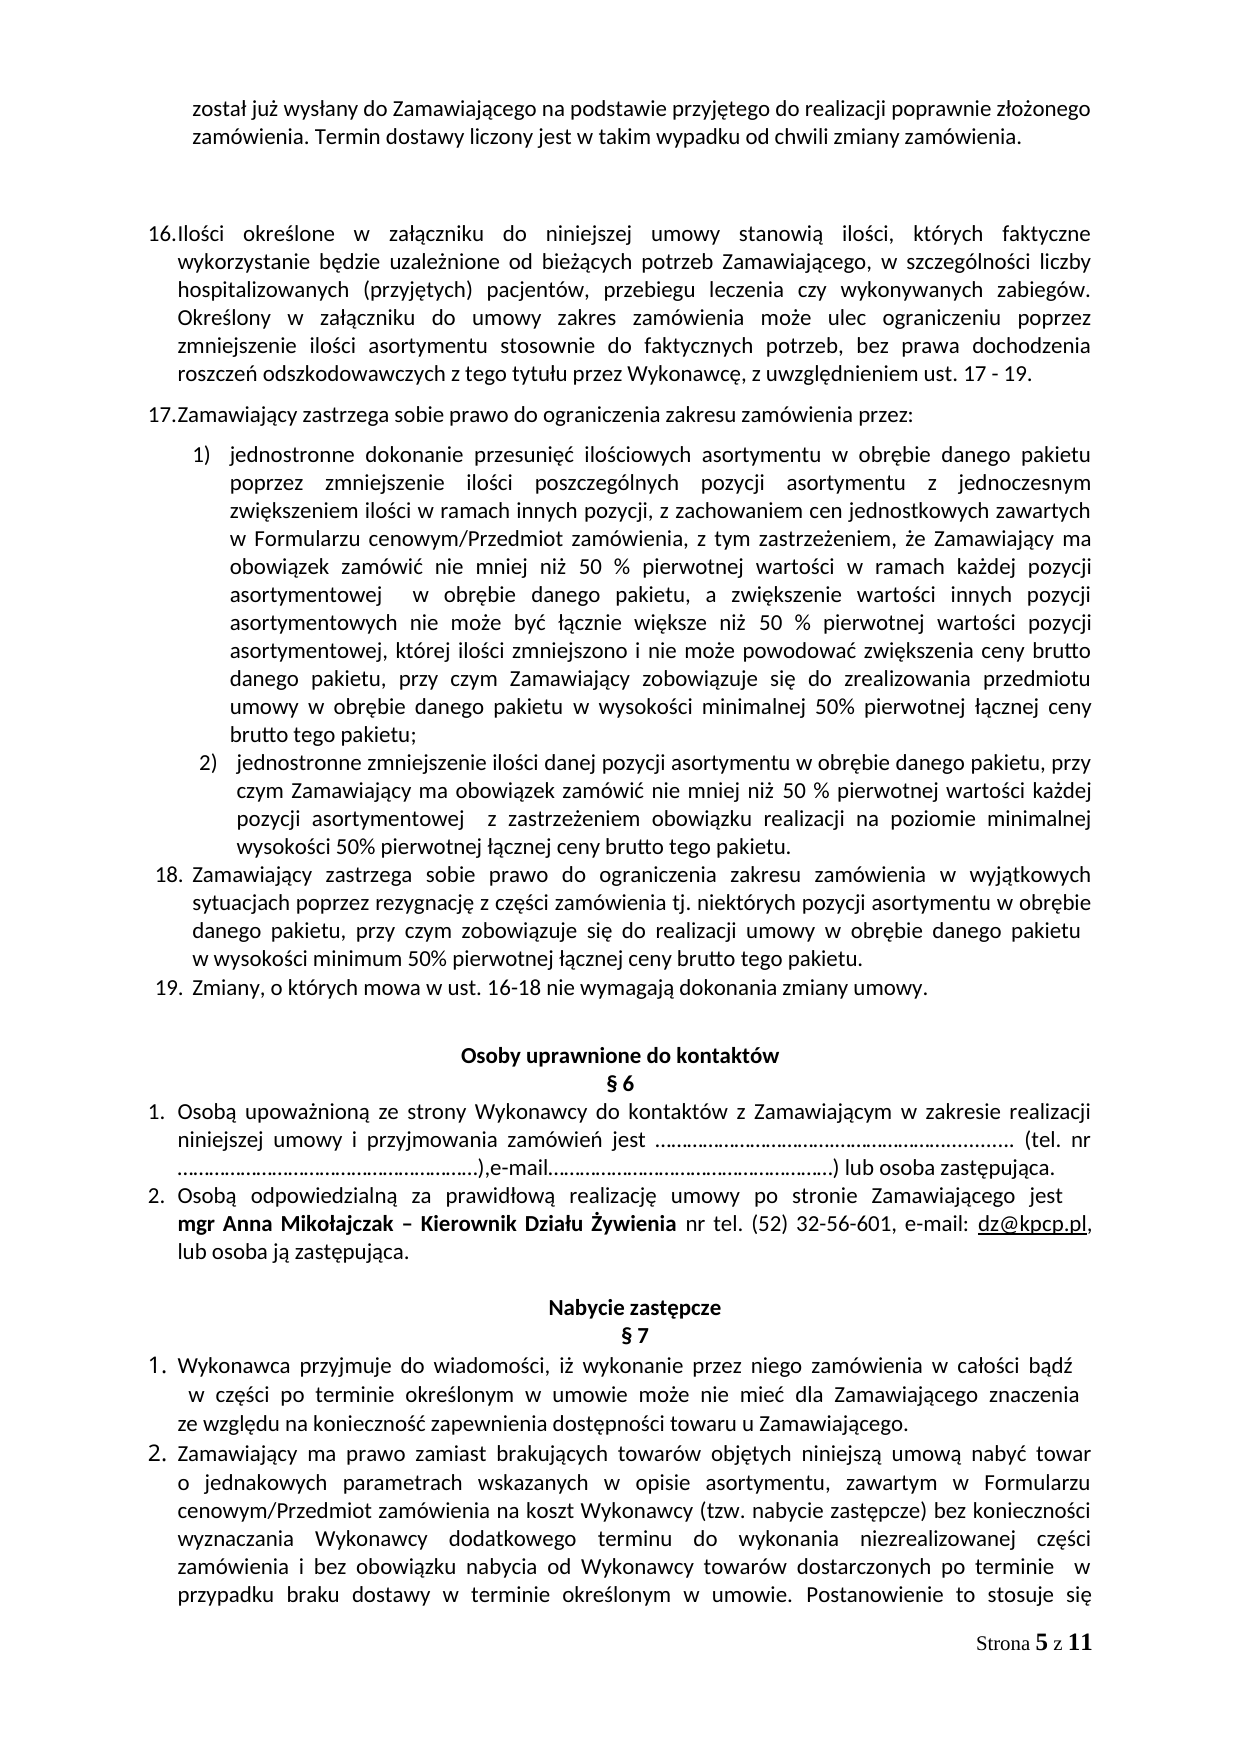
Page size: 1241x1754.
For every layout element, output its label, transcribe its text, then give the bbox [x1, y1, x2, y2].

list Wykonawca przyjmuje do wiadomości, iż wykonanie przez niego zamówienia w całości bądź w części po terminie określonym w umowie może nie mieć dla Zamawiającego znaczenia ze względu na konieczność zapewnienia dostępności towaru u Zamawiającego. [148, 1349, 1092, 1437]
text Nabycie zastępcze [177, 1293, 1092, 1321]
list Zmiany, o których mowa w ust. 16-18 nie wymagają dokonania zmiany umowy. [154, 973, 1092, 1001]
text Osoby uprawnione do kontaktów [148, 1041, 1092, 1069]
list jednostronne dokonanie przesunięć ilościowych asortymentu w obrębie danego pakietu poprzez zmniejszenie ilości poszczególnych pozycji asortymentu z jednoczesnym zwiększeniem ilości w ramach innych pozycji, z zachowaniem cen jednostkowych zawartych w Formularzu cenowym/Przedmiot zamówienia, z tym zastrzeżeniem, że Zamawiający ma obowiązek zamówić nie mniej niż 50 % pierwotnej wartości w ramach każdej pozycji asortymentowej w obrębie danego pakietu, a zwiększenie wartości innych pozycji asortymentowych nie może być łącznie większe niż 50 % pierwotnej wartości pozycji asortymentowej, której ilości zmniejszono i nie może powodować zwiększenia ceny brutto danego pakietu, przy czym Zamawiający zobowiązuje się do zrealizowania przedmiotu umowy w obrębie danego pakietu w wysokości minimalnej 50% pierwotnej łącznej ceny brutto tego pakietu; [192, 440, 1092, 748]
text § 6 [148, 1069, 1092, 1097]
list Osobą upoważnioną ze strony Wykonawcy do kontaktów z Zamawiającym w zakresie realizacji niniejszej umowy i przyjmowania zamówień jest …………………………….…………………............ (tel. nr …………………………………………………),e-mail………………………………………………) lub osoba zastępująca. [148, 1097, 1092, 1181]
list Ilości określone w załączniku do niniejszej umowy stanowią ilości, których faktyczne wykorzystanie będzie uzależnione od bieżących potrzeb Zamawiającego, w szczególności liczby hospitalizowanych (przyjętych) pacjentów, przebiegu leczenia czy wykonywanych zabiegów. Określony w załączniku do umowy zakres zamówienia może ulec ograniczeniu poprzez zmniejszenie ilości asortymentu stosownie do faktycznych potrzeb, bez prawa dochodzenia roszczeń odszkodowawczych z tego tytułu przez Wykonawcę, z uwzględnieniem ust. 17 - 19. [148, 219, 1092, 387]
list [162, 94, 1092, 151]
list Osobą odpowiedzialną za prawidłową realizację umowy po stronie Zamawiającego jest mgr Anna Mikołajczak – Kierownik Działu Żywienia nr tel. (52) 32-56-601, e-mail: dz@kpcp.pl, lub osoba ją zastępująca. [148, 1181, 1092, 1265]
list Zamawiający zastrzega sobie prawo do ograniczenia zakresu zamówienia w wyjątkowych sytuacjach poprzez rezygnację z części zamówienia tj. niektórych pozycji asortymentu w obrębie danego pakietu, przy czym zobowiązuje się do realizacji umowy w obrębie danego pakietu w wysokości minimum 50% pierwotnej łącznej ceny brutto tego pakietu. [154, 861, 1092, 973]
list jednostronne zmniejszenie ilości danej pozycji asortymentu w obrębie danego pakietu, przy czym Zamawiający ma obowiązek zamówić nie mniej niż 50 % pierwotnej wartości każdej pozycji asortymentowej z zastrzeżeniem obowiązku realizacji na poziomie minimalnej wysokości 50% pierwotnej łącznej ceny brutto tego pakietu. [199, 748, 1092, 861]
list Zamawiający zastrzega sobie prawo do ograniczenia zakresu zamówienia przez: [148, 400, 1092, 428]
text § 7 [177, 1321, 1092, 1349]
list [148, 1437, 1092, 1608]
